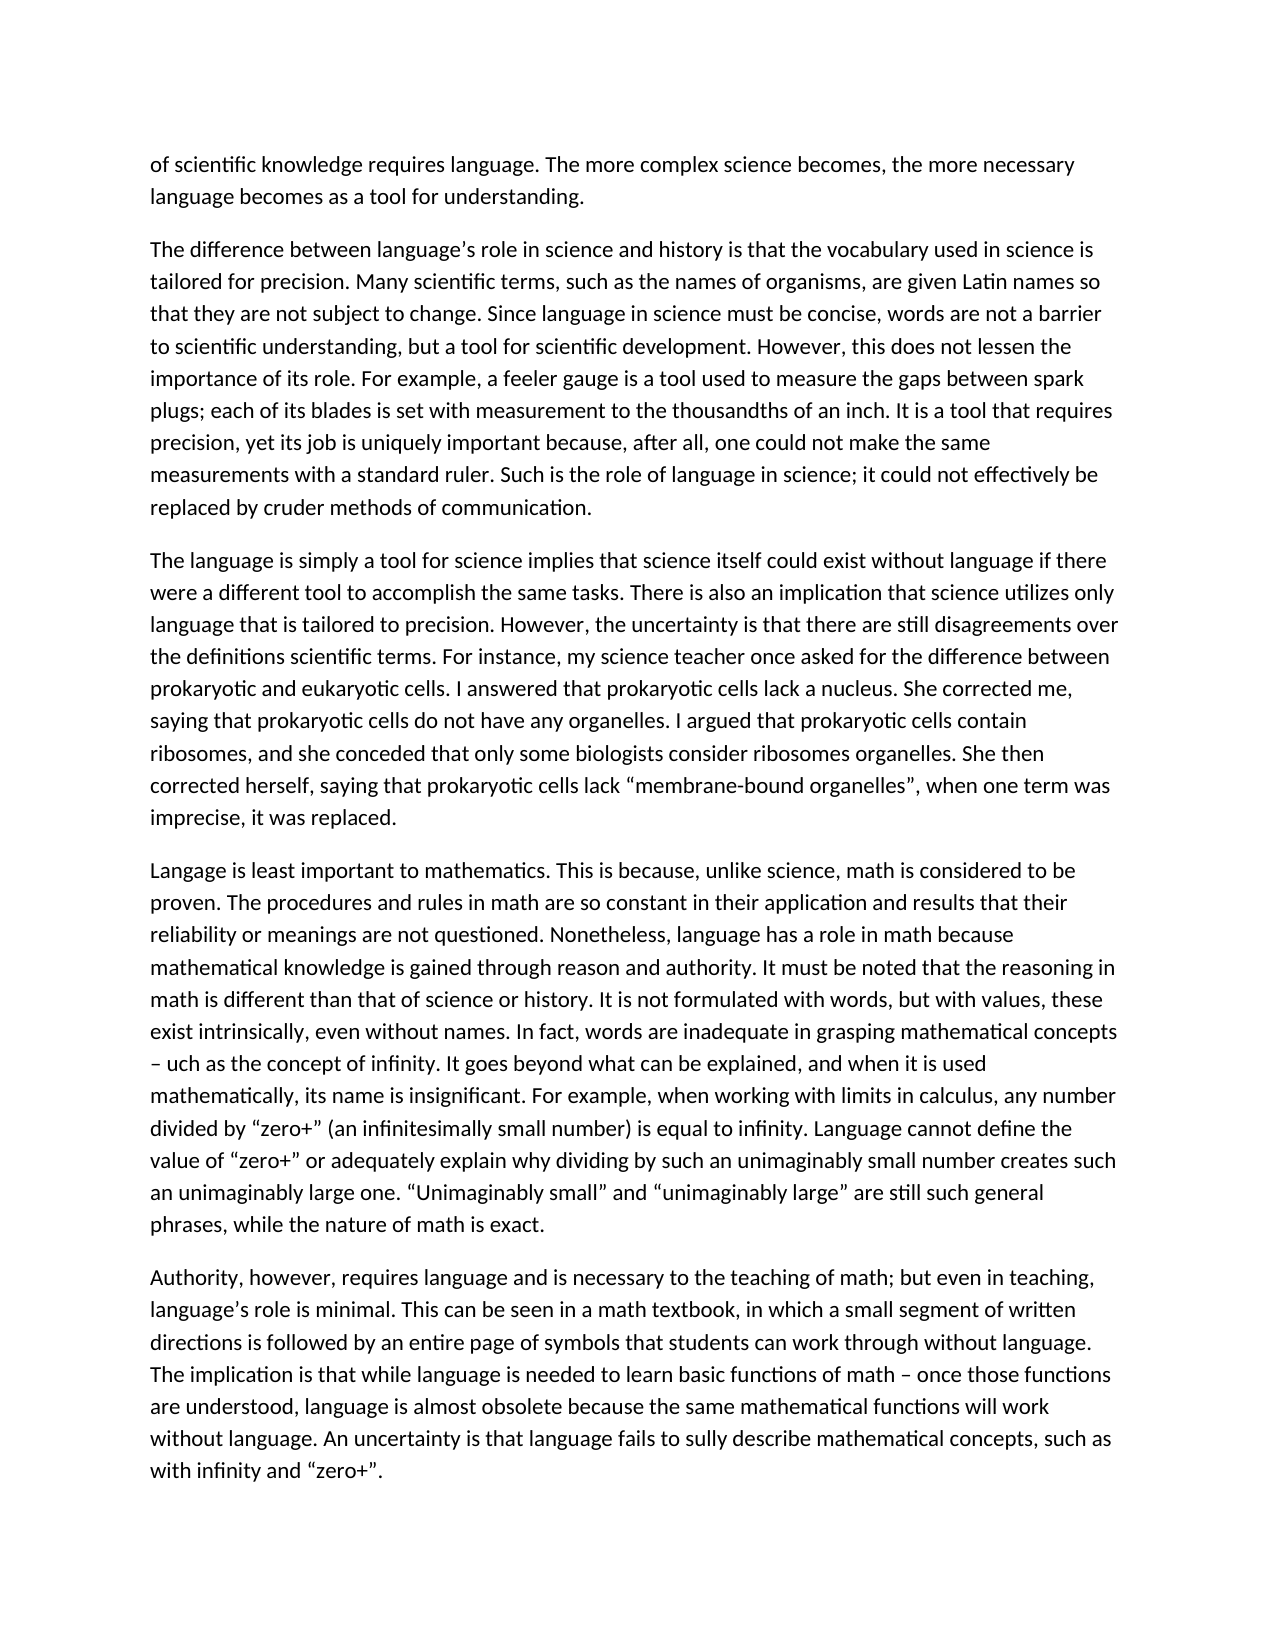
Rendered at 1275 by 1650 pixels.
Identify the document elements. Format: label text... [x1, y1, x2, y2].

text Authority, however, requires language and is necessary to the teaching of math; but even in teaching, language’s role is minimal. This can be seen in a math textbook, in which a small segment of written directions is followed by an entire page of symbols that students can work through without language. The implication is that while language is needed to learn basic functions of math – once those functions are understood, language is almost obsolete because the same mathematical functions will work without language. An uncertainty is that language fails to sully describe mathematical concepts, such as with infinity and “zero+”. [150, 1263, 1125, 1484]
text Langage is least important to mathematics. This is because, unlike science, math is considered to be proven. The procedures and rules in math are so constant in their application and results that their reliability or meanings are not questioned. Nonetheless, language has a role in math because mathematical knowledge is gained through reason and authority. It must be noted that the reasoning in math is different than that of science or history. It is not formulated with words, but with values, these exist intrinsically, even without names. In fact, words are inadequate in grasping mathematical concepts – uch as the concept of infinity. It goes beyond what can be explained, and when it is used mathematically, its name is insignificant. For example, when working with limits in calculus, any number divided by “zero+” (an infinitesimally small number) is equal to infinity. Language cannot define the value of “zero+” or adequately explain why dividing by such an unimaginably small number creates such an unimaginably large one. “Unimaginably small” and “unimaginably large” are still such general phrases, while the nature of math is exact. [150, 856, 1125, 1238]
text The difference between language’s role in science and history is that the vocabulary used in science is tailored for precision. Many scientific terms, such as the names of organisms, are given Latin names so that they are not subject to change. Since language in science must be concise, words are not a barrier to scientific understanding, but a tool for scientific development. However, this does not lessen the importance of its role. For example, a feeler gauge is a tool used to measure the gaps between spark plugs; each of its blades is set with measurement to the thousandths of an inch. It is a tool that requires precision, yet its job is uniquely important because, after all, one could not make the same measurements with a standard ruler. Such is the role of language in science; it could not effectively be replaced by cruder methods of communication. [150, 235, 1125, 521]
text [150, 150, 1125, 210]
text The language is simply a tool for science implies that science itself could exist without language if there were a different tool to accomplish the same tasks. There is also an implication that science utilizes only language that is tailored to precision. However, the uncertainty is that there are still disagreements over the definitions scientific terms. For instance, my science teacher once asked for the difference between prokaryotic and eukaryotic cells. I answered that prokaryotic cells lack a nucleus. She corrected me, saying that prokaryotic cells do not have any organelles. I argued that prokaryotic cells contain ribosomes, and she conceded that only some biologists consider ribosomes organelles. She then corrected herself, saying that prokaryotic cells lack “membrane-bound organelles”, when one term was imprecise, it was replaced. [150, 546, 1125, 831]
